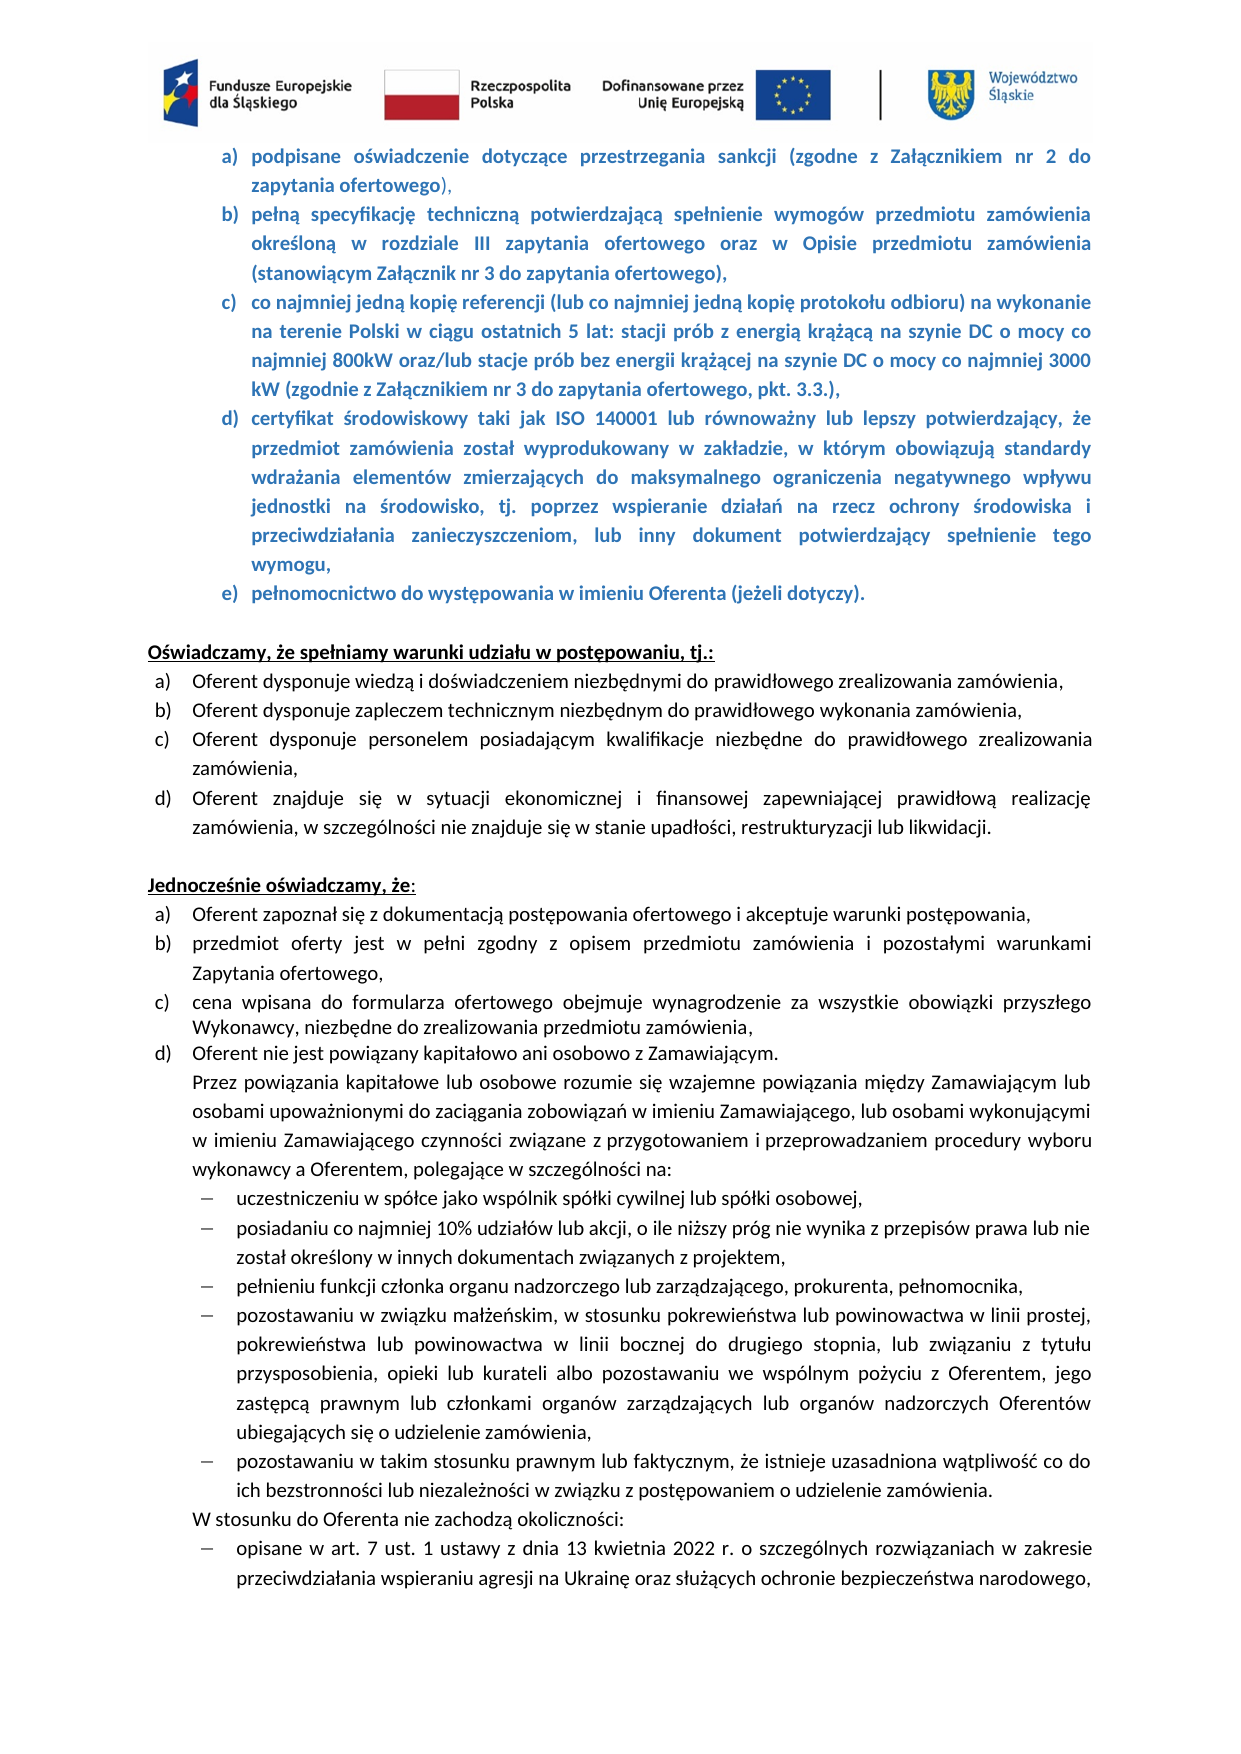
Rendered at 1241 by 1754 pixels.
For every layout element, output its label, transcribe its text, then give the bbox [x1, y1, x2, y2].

list Oferent dysponuje personelem posiadającym kwalifikacje niezbędne do prawidłowego zrealizowania zamówienia, [154, 726, 1093, 781]
list Oferent zapoznał się z dokumentacją postępowania ofertowego i akceptuje warunki postępowania, [154, 901, 1093, 927]
list pozostawaniu w takim stosunku prawnym lub faktycznym, że istnieje uzasadniona wątpliwość co do ich bezstronności lub niezależności w związku z postępowaniem o udzielenie zamówienia. [199, 1448, 1093, 1503]
list pełnieniu funkcji członka organu nadzorczego lub zarządzającego, prokurenta, pełnomocnika, [199, 1273, 1093, 1298]
list co najmniej jedną kopię referencji (lub co najmniej jedną kopię protokołu odbioru) na wykonanie na terenie Polski w ciągu ostatnich 5 lat: stacji prób z energią krążącą na szynie DC o mocy co najmniej 800kW oraz/lub stacje prób bez energii krążącej na szynie DC o mocy co najmniej 3000 kW (zgodnie z Załącznikiem nr 3 do zapytania ofertowego, pkt. 3.3.), [221, 289, 1093, 402]
list posiadaniu co najmniej 10% udziałów lub akcji, o ile niższy próg nie wynika z przepisów prawa lub nie został określony w innych dokumentach związanych z projektem, [199, 1215, 1093, 1269]
list certyfikat środowiskowy taki jak ISO 140001 lub równoważny lub lepszy potwierdzający, że przedmiot zamówienia został wyprodukowany w zakładzie, w którym obowiązują standardy wdrażania elementów zmierzających do maksymalnego ograniczenia negatywnego wpływu jednostki na środowisko, tj. poprzez wspieranie działań na rzecz ochrony środowiska i przeciwdziałania zanieczyszczeniom, lub inny dokument potwierdzający spełnienie tego wymogu, [221, 406, 1093, 577]
list cena wpisana do formularza ofertowego obejmuje wynagrodzenie za wszystkie obowiązki przyszłego Wykonawcy, niezbędne do zrealizowania przedmiotu zamówienia, [154, 989, 1093, 1040]
text Jednocześnie oświadczamy, że: [148, 872, 1093, 898]
list przedmiot oferty jest w pełni zgodny z opisem przedmiotu zamówienia i pozostałymi warunkami Zapytania ofertowego, [154, 931, 1093, 985]
list uczestniczeniu w spółce jako wspólnik spółki cywilnej lub spółki osobowej, [199, 1186, 1093, 1211]
list Oferent dysponuje wiedzą i doświadczeniem niezbędnymi do prawidłowego zrealizowania zamówienia, [154, 668, 1093, 693]
picture [147, 42, 1093, 143]
list Oferent nie jest powiązany kapitałowo ani osobowo z Zamawiającym. [154, 1040, 1093, 1065]
list podpisane oświadczenie dotyczące przestrzegania sankcji (zgodne z Załącznikiem nr 2 do zapytania ofertowego), [221, 143, 1093, 198]
list pozostawaniu w związku małżeńskim, w stosunku pokrewieństwa lub powinowactwa w linii prostej, pokrewieństwa lub powinowactwa w linii bocznej do drugiego stopnia, lub związaniu z tytułu przysposobienia, opieki lub kurateli albo pozostawaniu we wspólnym pożyciu z Oferentem, jego zastępcą prawnym lub członkami organów zarządzających lub organów nadzorczych Oferentów ubiegających się o udzielenie zamówienia, [199, 1302, 1093, 1444]
list Oferent dysponuje zapleczem technicznym niezbędnym do prawidłowego wykonania zamówienia, [154, 697, 1093, 723]
list Oferent znajduje się w sytuacji ekonomicznej i finansowej zapewniającej prawidłową realizację zamówienia, w szczególności nie znajduje się w stanie upadłości, restrukturyzacji lub likwidacji. [154, 785, 1093, 839]
text Oświadczamy, że spełniamy warunki udziału w postępowaniu, tj.: [148, 639, 1093, 664]
list opisane w art. 7 ust. 1 ustawy z dnia 13 kwietnia 2022 r. o szczególnych rozwiązaniach w zakresie przeciwdziałania wspieraniu agresji na Ukrainę oraz służących ochronie bezpieczeństwa narodowego, [199, 1536, 1093, 1590]
list pełną specyfikację techniczną potwierdzającą spełnienie wymogów przedmiotu zamówienia określoną w rozdziale III zapytania ofertowego oraz w Opisie przedmiotu zamówienia (stanowiącym Załącznik nr 3 do zapytania ofertowego), [221, 201, 1093, 285]
text Przez powiązania kapitałowe lub osobowe rozumie się wzajemne powiązania między Zamawiającym lub osobami upoważnionymi do zaciągania zobowiązań w imieniu Zamawiającego, lub osobami wykonującymi w imieniu Zamawiającego czynności związane z przygotowaniem i przeprowadzaniem procedury wyboru wykonawcy a Oferentem, polegające w szczególności na: [192, 1069, 1093, 1182]
text W stosunku do Oferenta nie zachodzą okoliczności: [192, 1506, 1093, 1532]
list pełnomocnictwo do występowania w imieniu Oferenta (jeżeli dotyczy). [221, 581, 1093, 606]
